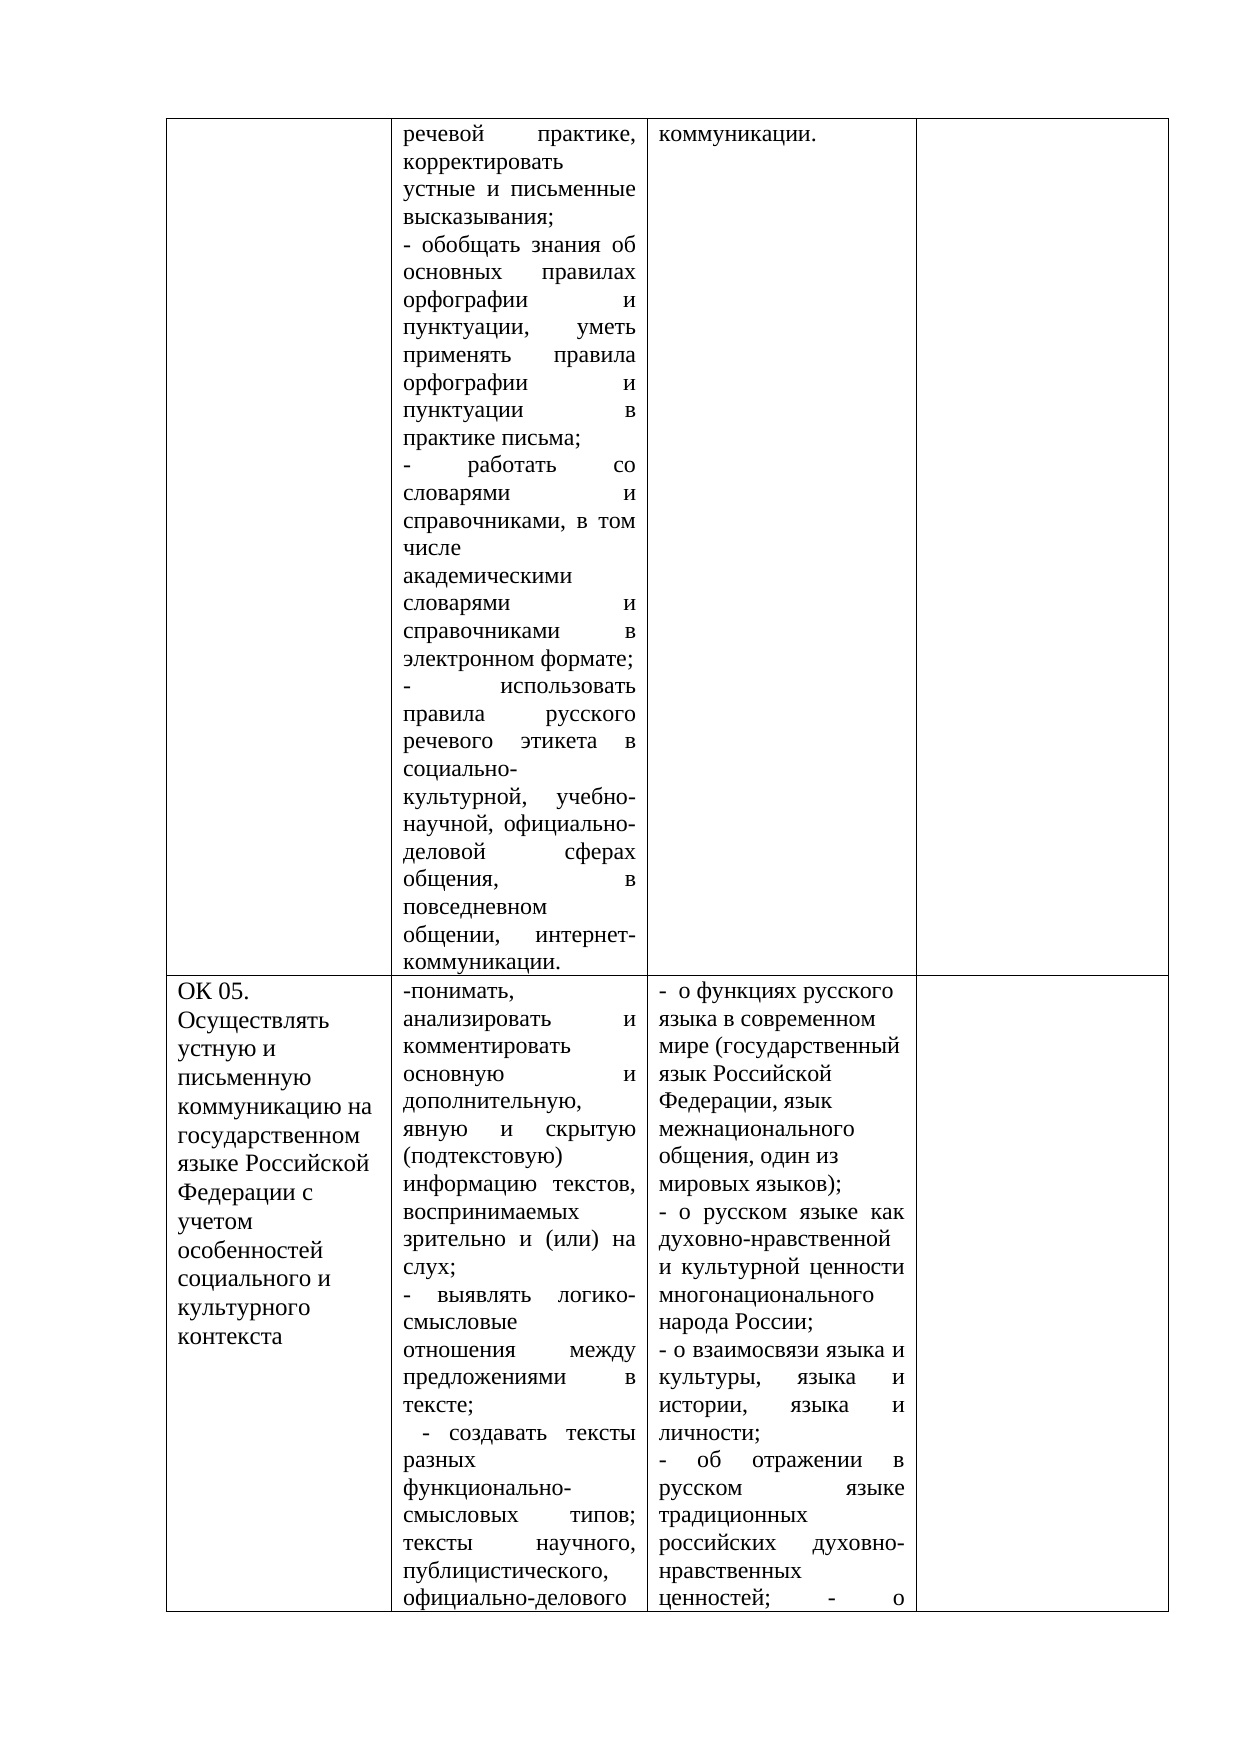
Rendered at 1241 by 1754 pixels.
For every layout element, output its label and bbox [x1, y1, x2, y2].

table_cell [167, 119, 391, 975]
table_cell [392, 119, 647, 975]
table_cell [167, 976, 391, 1611]
table_cell [648, 976, 916, 1611]
table_cell [392, 976, 647, 1611]
table_cell [648, 119, 916, 975]
table_cell [917, 119, 1168, 975]
table_cell [917, 976, 1168, 1611]
